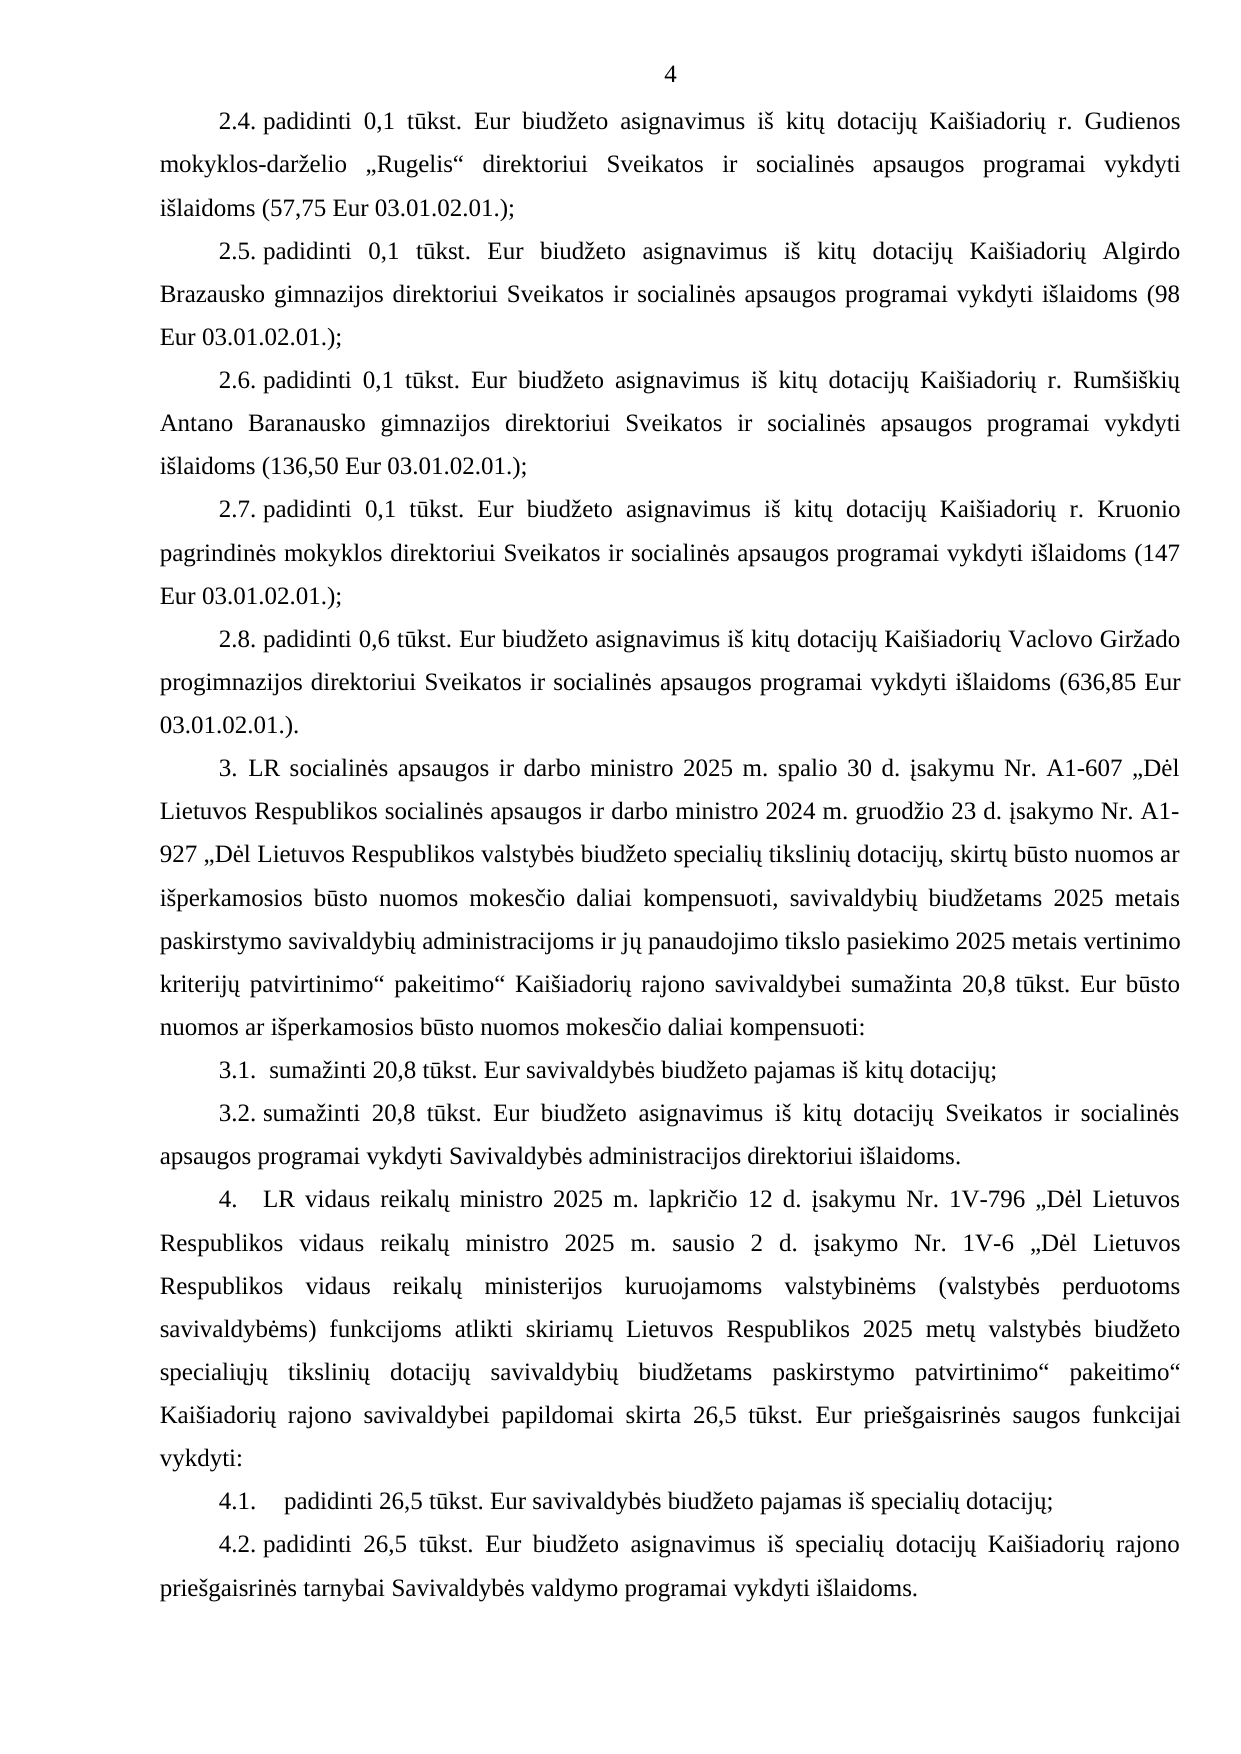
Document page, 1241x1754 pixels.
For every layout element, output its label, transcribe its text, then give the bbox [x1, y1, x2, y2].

list sumažinti 20,8 tūkst. Eur savivaldybės biudžeto pajamas iš kitų dotacijų; [218, 1055, 1181, 1084]
list padidinti 0,1 tūkst. Eur biudžeto asignavimus iš kitų dotacijų Kaišiadorių r. Gudienos mokyklos-darželio „Rugelis“ direktoriui Sveikatos ir socialinės apsaugos programai vykdyti išlaidoms (57,75 Eur 03.01.02.01.); [159, 106, 1181, 221]
list padidinti 0,1 tūkst. Eur biudžeto asignavimus iš kitų dotacijų Kaišiadorių Algirdo Brazausko gimnazijos direktoriui Sveikatos ir socialinės apsaugos programai vykdyti išlaidoms (98 Eur 03.01.02.01.); [159, 236, 1181, 351]
list padidinti 0,1 tūkst. Eur biudžeto asignavimus iš kitų dotacijų Kaišiadorių r. Kruonio pagrindinės mokyklos direktoriui Sveikatos ir socialinės apsaugos programai vykdyti išlaidoms (147 Eur 03.01.02.01.); [159, 494, 1181, 609]
list padidinti 0,6 tūkst. Eur biudžeto asignavimus iš kitų dotacijų Kaišiadorių Vaclovo Giržado progimnazijos direktoriui Sveikatos ir socialinės apsaugos programai vykdyti išlaidoms (636,85 Eur 03.01.02.01.). [159, 624, 1181, 739]
list LR socialinės apsaugos ir darbo ministro 2025 m. spalio 30 d. įsakymu Nr. A1-607 „Dėl Lietuvos Respublikos socialinės apsaugos ir darbo ministro 2024 m. gruodžio 23 d. įsakymo Nr. A1-927 „Dėl Lietuvos Respublikos valstybės biudžeto specialių tikslinių dotacijų, skirtų būsto nuomos ar išperkamosios būsto nuomos mokesčio daliai kompensuoti, savivaldybių biudžetams 2025 metais paskirstymo savivaldybių administracijoms ir jų panaudojimo tikslo pasiekimo 2025 metais vertinimo kriterijų patvirtinimo“ pakeitimo“ Kaišiadorių rajono savivaldybei sumažinta 20,8 tūkst. Eur būsto nuomos ar išperkamosios būsto nuomos mokesčio daliai kompensuoti: [159, 753, 1181, 1041]
list padidinti 0,1 tūkst. Eur biudžeto asignavimus iš kitų dotacijų Kaišiadorių r. Rumšiškių Antano Baranausko gimnazijos direktoriui Sveikatos ir socialinės apsaugos programai vykdyti išlaidoms (136,50 Eur 03.01.02.01.); [159, 365, 1181, 480]
list padidinti 26,5 tūkst. Eur biudžeto asignavimus iš specialių dotacijų Kaišiadorių rajono priešgaisrinės tarnybai Savivaldybės valdymo programai vykdyti išlaidoms. [159, 1529, 1181, 1601]
list LR vidaus reikalų ministro 2025 m. lapkričio 12 d. įsakymu Nr. 1V-796 „Dėl Lietuvos Respublikos vidaus reikalų ministro 2025 m. sausio 2 d. įsakymo Nr. 1V-6 „Dėl Lietuvos Respublikos vidaus reikalų ministerijos kuruojamoms valstybinėms (valstybės perduotoms savivaldybėms) funkcijoms atlikti skiriamų Lietuvos Respublikos 2025 metų valstybės biudžeto specialiųjų tikslinių dotacijų savivaldybių biudžetams paskirstymo patvirtinimo“ pakeitimo“ Kaišiadorių rajono savivaldybei papildomai skirta 26,5 tūkst. Eur priešgaisrinės saugos funkcijai vykdyti: [159, 1184, 1181, 1472]
list sumažinti 20,8 tūkst. Eur biudžeto asignavimus iš kitų dotacijų Sveikatos ir socialinės apsaugos programai vykdyti Savivaldybės administracijos direktoriui išlaidoms. [159, 1098, 1181, 1170]
list padidinti 26,5 tūkst. Eur savivaldybės biudžeto pajamas iš specialių dotacijų; [218, 1486, 1181, 1515]
